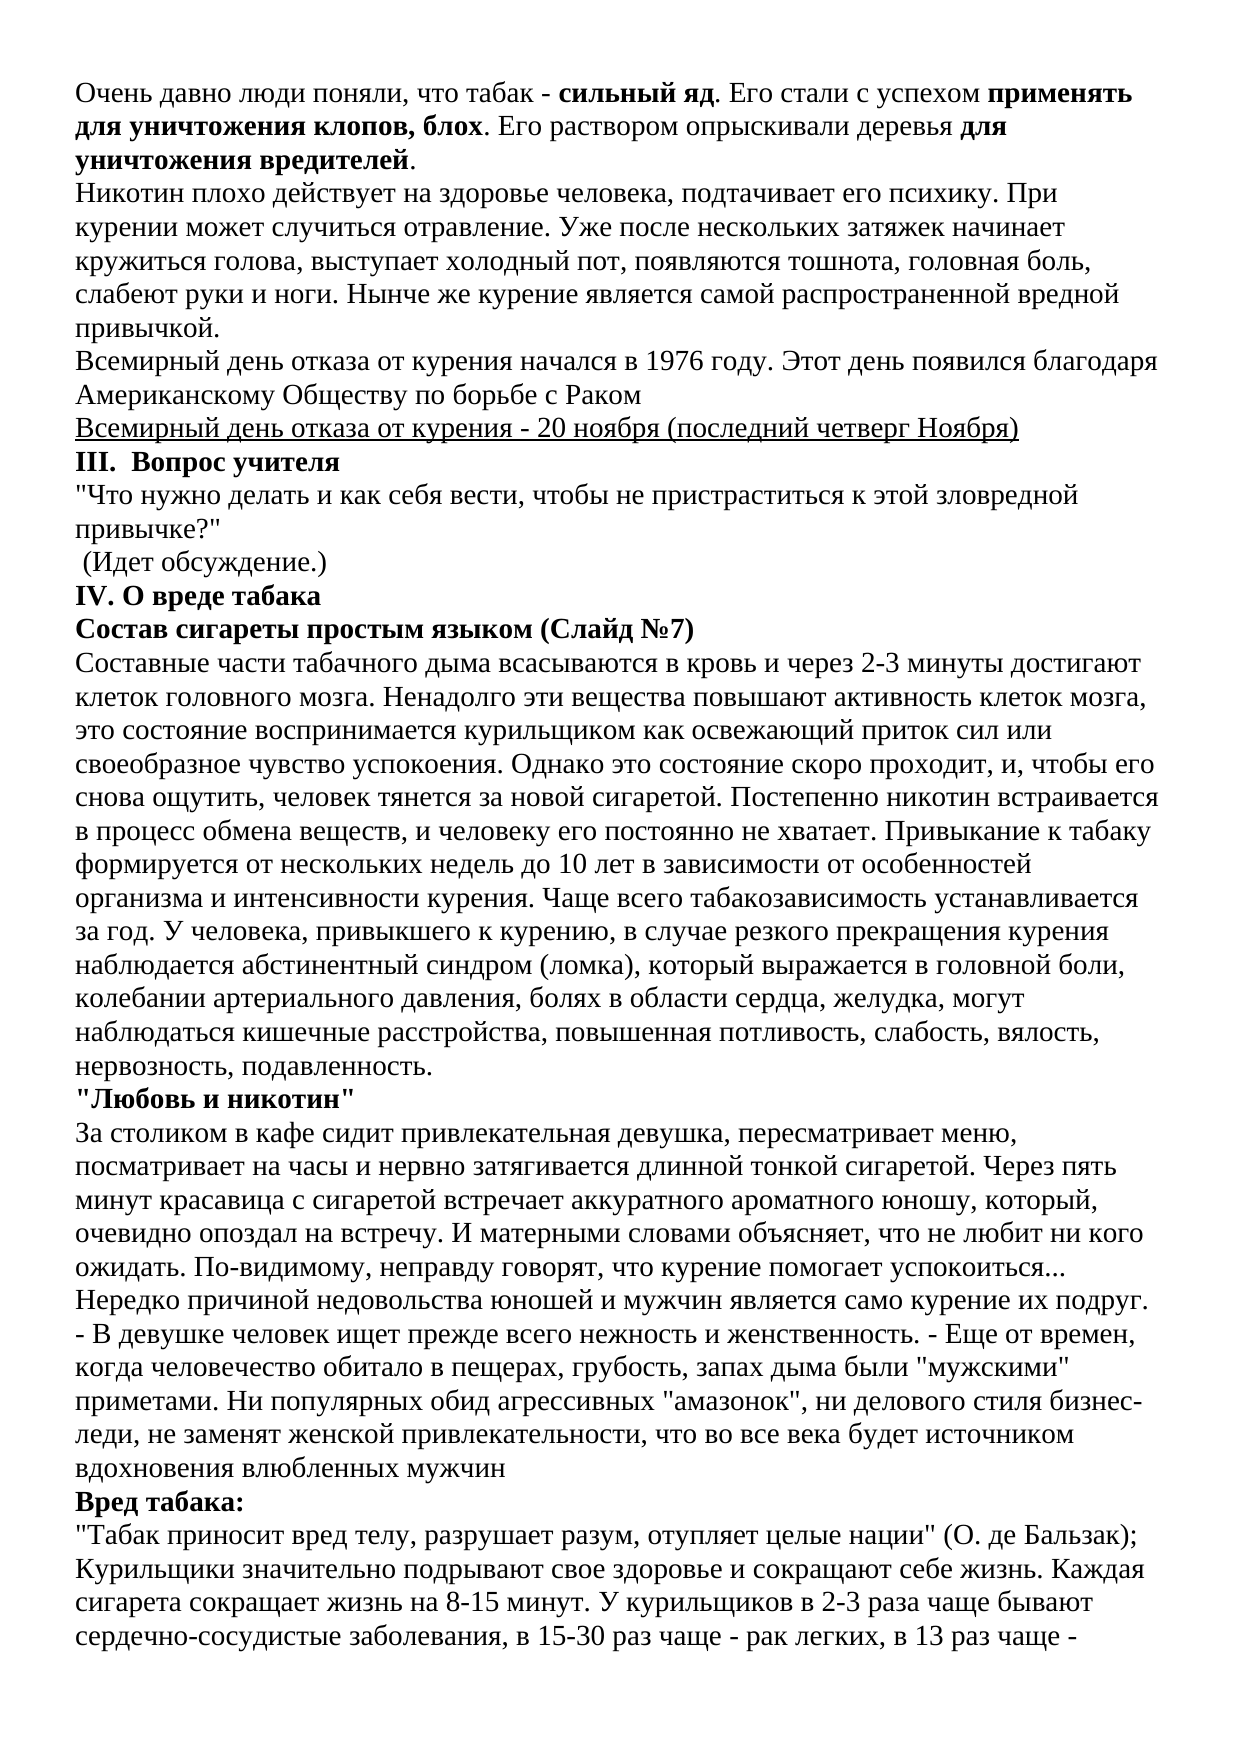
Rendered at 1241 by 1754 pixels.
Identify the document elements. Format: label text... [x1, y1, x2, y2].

text Никотин плохо действует на здоровье человека, подтачивает его психику. При курении может случиться отравление. Уже после нескольких затяжек начинает кружиться голова, выступает холодный пот, появляются тошнота, головная боль, слабеют руки и ноги. Нынче же курение является самой распространенной вредной привычкой. [75, 176, 1165, 343]
text За столиком в кафе сидит привлекательная девушка, пересматривает меню, посматривает на часы и нервно затягивается длинной тонкой сигаретой. Через пять минут красавица с сигаретой встречает аккуратного ароматного юношу, который, очевидно опоздал на встречу. И матерными словами объясняет, что не любит ни кого ожидать. По-видимому, неправду говорят, что курение помогает успокоиться... [75, 1115, 1165, 1282]
text "Табак приносит вред телу, разрушает разум, отупляет целые нации" (О. де Бальзак); [75, 1517, 1165, 1551]
text Всемирный день отказа от курения начался в 1976 году. Этот день появился благодаря Американскому Обществу по борьбе с Раком [75, 343, 1165, 410]
text IV. О вреде табака [75, 578, 1165, 612]
text Вред табака: [75, 1484, 1165, 1517]
text "Любовь и никотин" [75, 1081, 1165, 1115]
text Всемирный день отказа от курения - 20 ноября (последний четверг Ноября) [75, 410, 1165, 444]
text (Идет обсуждение.) [75, 544, 1165, 578]
text "Что нужно делать и как себя вести, чтобы не пристраститься к этой зловредной привычке?" [75, 477, 1165, 544]
text Состав сигареты простым языком (Слайд №7) [75, 612, 1165, 645]
text Составные части табачного дыма всасываются в кровь и через 2-3 минуты достигают клеток головного мозга. Ненадолго эти вещества повышают активность клеток мозга, это состояние воспринимается курильщиком как освежающий приток сил или своеобразное чувство успокоения. Однако это состояние скоро проходит, и, чтобы его снова ощутить, человек тянется за новой сигаретой. Постепенно никотин встраивается в процесс обмена веществ, и человеку его постоянно не хватает. Привыкание к табаку формируется от нескольких недель до 10 лет в зависимости от особенностей организма и интенсивности курения. Чаще всего табакозависимость устанавливается за год. У человека, привыкшего к курению, в случае резкого прекращения курения наблюдается абстинентный синдром (ломка), который выражается в головной боли, колебании артериального давления, болях в области сердца, желудка, могут наблюдаться кишечные расстройства, повышенная потливость, слабость, вялость, нервозность, подавленность. [75, 645, 1165, 1081]
text Очень давно люди поняли, что табак - сильный яд. Его стали с успехом применять для уничтожения клопов, блох. Его раствором опрыскивали деревья для уничтожения вредителей. [75, 75, 1165, 176]
text Нередко причиной недовольства юношей и мужчин является само курение их подруг. - В девушке человек ищет прежде всего нежность и женственность. - Еще от времен, когда человечество обитало в пещерах, грубость, запах дыма были "мужскими" приметами. Ни популярных обид агрессивных "амазонок", ни делового стиля бизнес-леди, не заменят женской привлекательности, что во все века будет источником вдохновения влюбленных мужчин [75, 1282, 1165, 1484]
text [75, 1551, 1165, 1651]
text III. Вопрос учителя [75, 444, 1165, 477]
